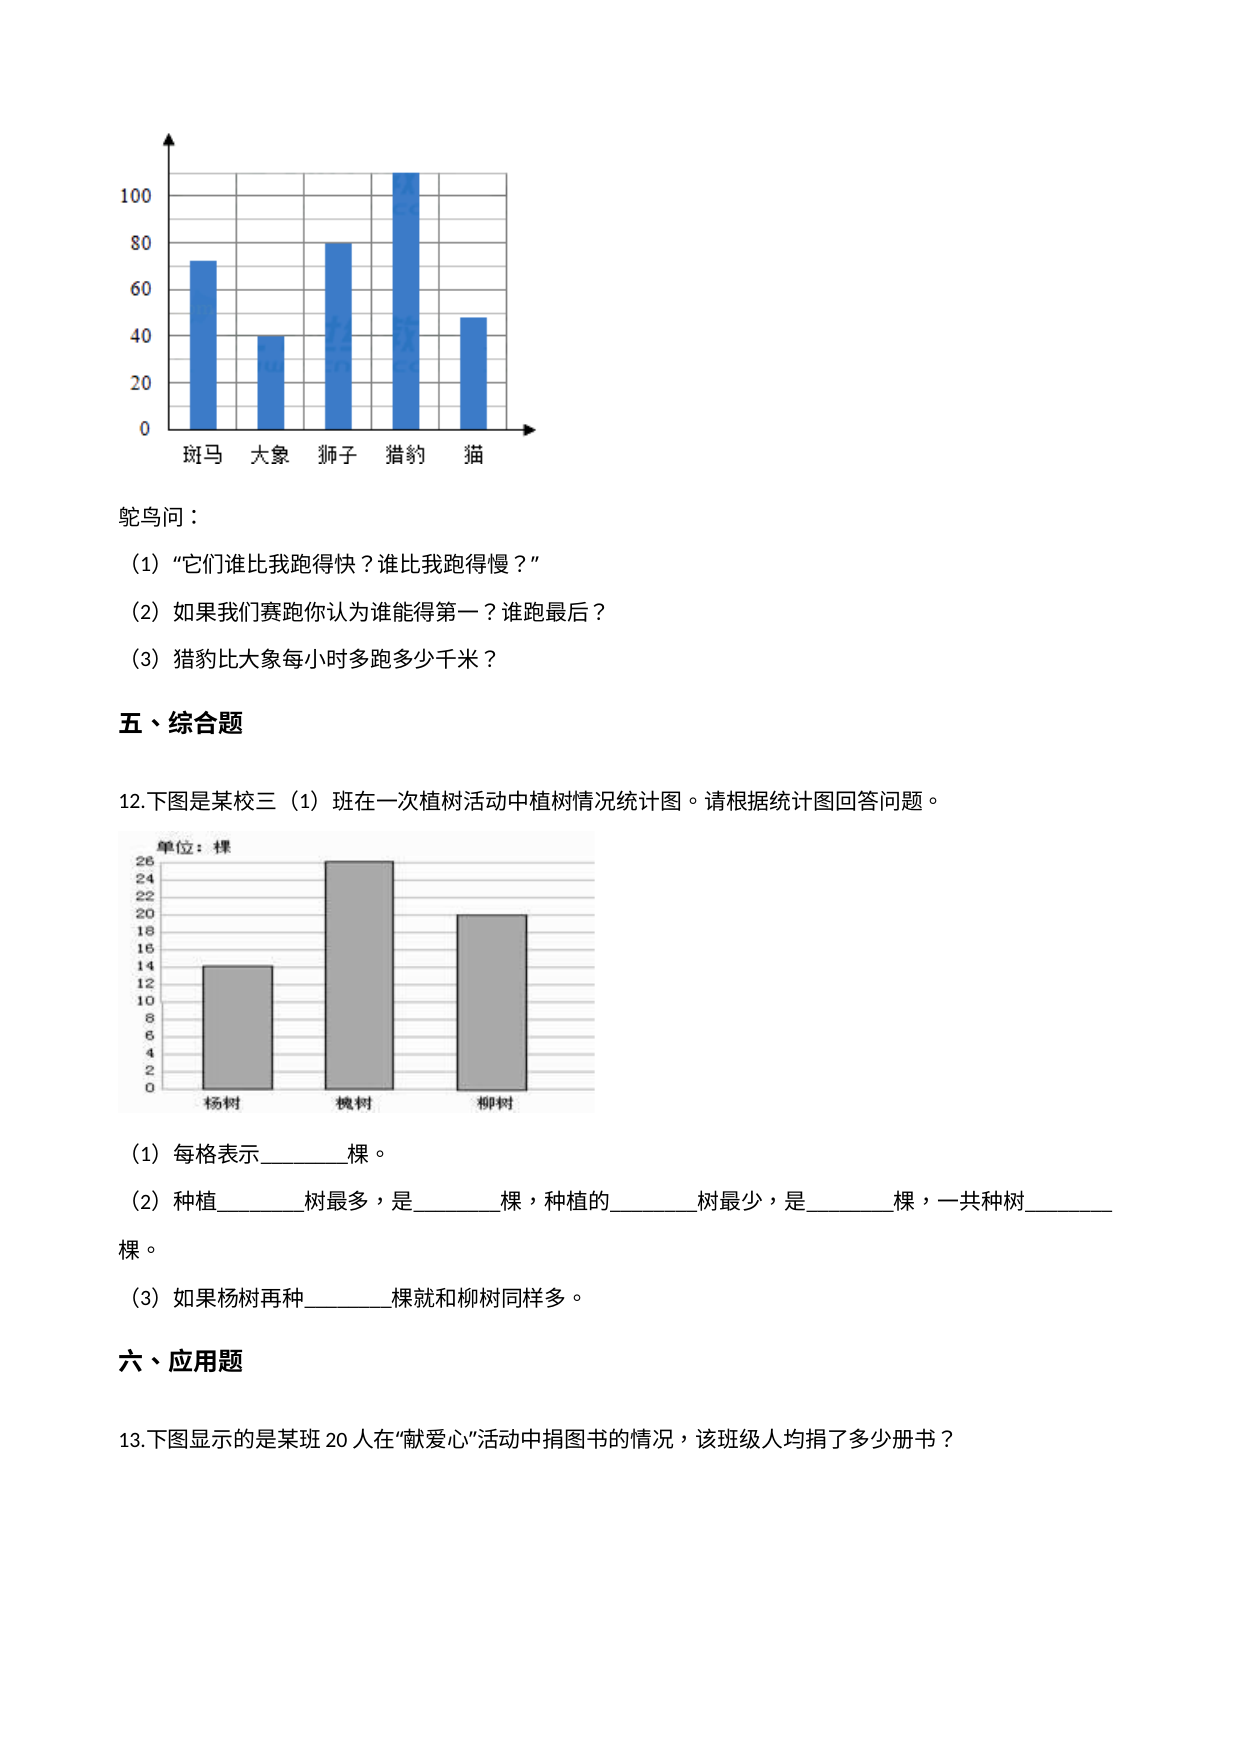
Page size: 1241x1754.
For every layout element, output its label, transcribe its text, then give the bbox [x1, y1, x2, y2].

picture [118, 831, 595, 1113]
picture [118, 129, 539, 464]
text 六、应用题 [118, 1328, 1122, 1393]
text （3）猎豹比大象每小时多跑多少千米？ [118, 642, 1122, 675]
text （2）种植________树最多，是________棵，种植的________树最少，是________棵，一共种树________棵。 [118, 1185, 1122, 1266]
text 13.下图显示的是某班20人在“献爱心”活动中捐图书的情况，该班级人均捐了多少册书？ [118, 1423, 1122, 1456]
text （1）每格表示________棵。 [118, 1138, 1122, 1170]
text （2）如果我们赛跑你认为谁能得第一？谁跑最后？ [118, 595, 1122, 628]
text （1）“它们谁比我跑得快？谁比我跑得慢？” [118, 548, 1122, 580]
text 鸵鸟问： [118, 500, 1122, 533]
text （3）如果杨树再种________棵就和柳树同样多。 [118, 1281, 1122, 1314]
text 五、综合题 [118, 690, 1122, 755]
text 12.下图是某校三（1）班在一次植树活动中植树情况统计图。请根据统计图回答问题。 [118, 784, 1122, 817]
